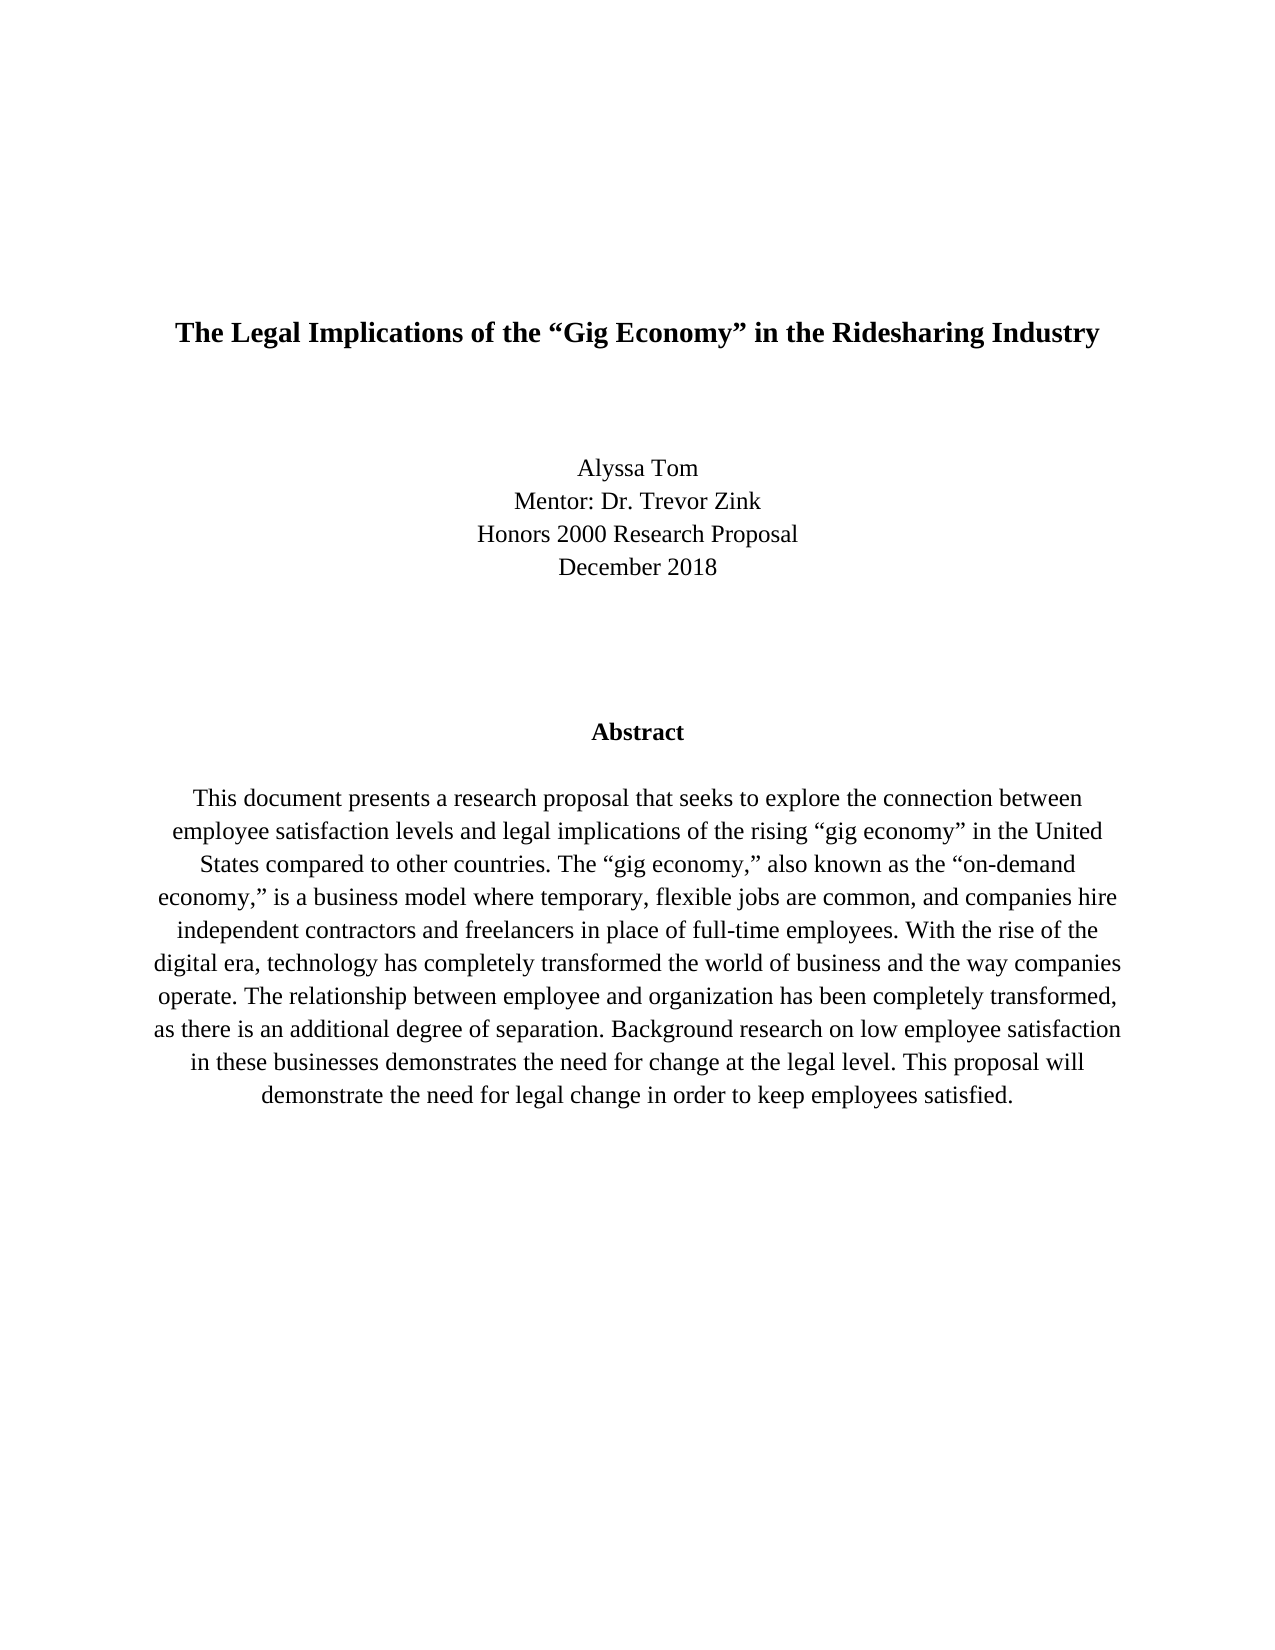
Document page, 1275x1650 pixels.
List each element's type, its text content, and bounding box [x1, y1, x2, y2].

text Alyssa Tom [150, 453, 1125, 481]
text Abstract [150, 717, 1125, 746]
text December 2018 [150, 552, 1125, 581]
text This document presents a research proposal that seeks to explore the connection between employee satisfaction levels and legal implications of the rising “gig economy” in the United States compared to other countries. The “gig economy,” also known as the “on-demand economy,” is a business model where temporary, flexible jobs are common, and companies hire independent contractors and freelancers in place of full-time employees. With the rise of the digital era, technology has completely transformed the world of business and the way companies operate. The relationship between employee and organization has been completely transformed, as there is an additional degree of separation. Background research on low employee satisfaction in these businesses demonstrates the need for change at the legal level. This proposal will demonstrate the need for legal change in order to keep employees satisfied. [150, 783, 1125, 1109]
text Mentor: Dr. Trevor Zink [150, 486, 1125, 514]
text Honors 2000 Research Proposal [150, 519, 1125, 547]
text The Legal Implications of the “Gig Economy” in the Ridesharing Industry [150, 315, 1125, 349]
